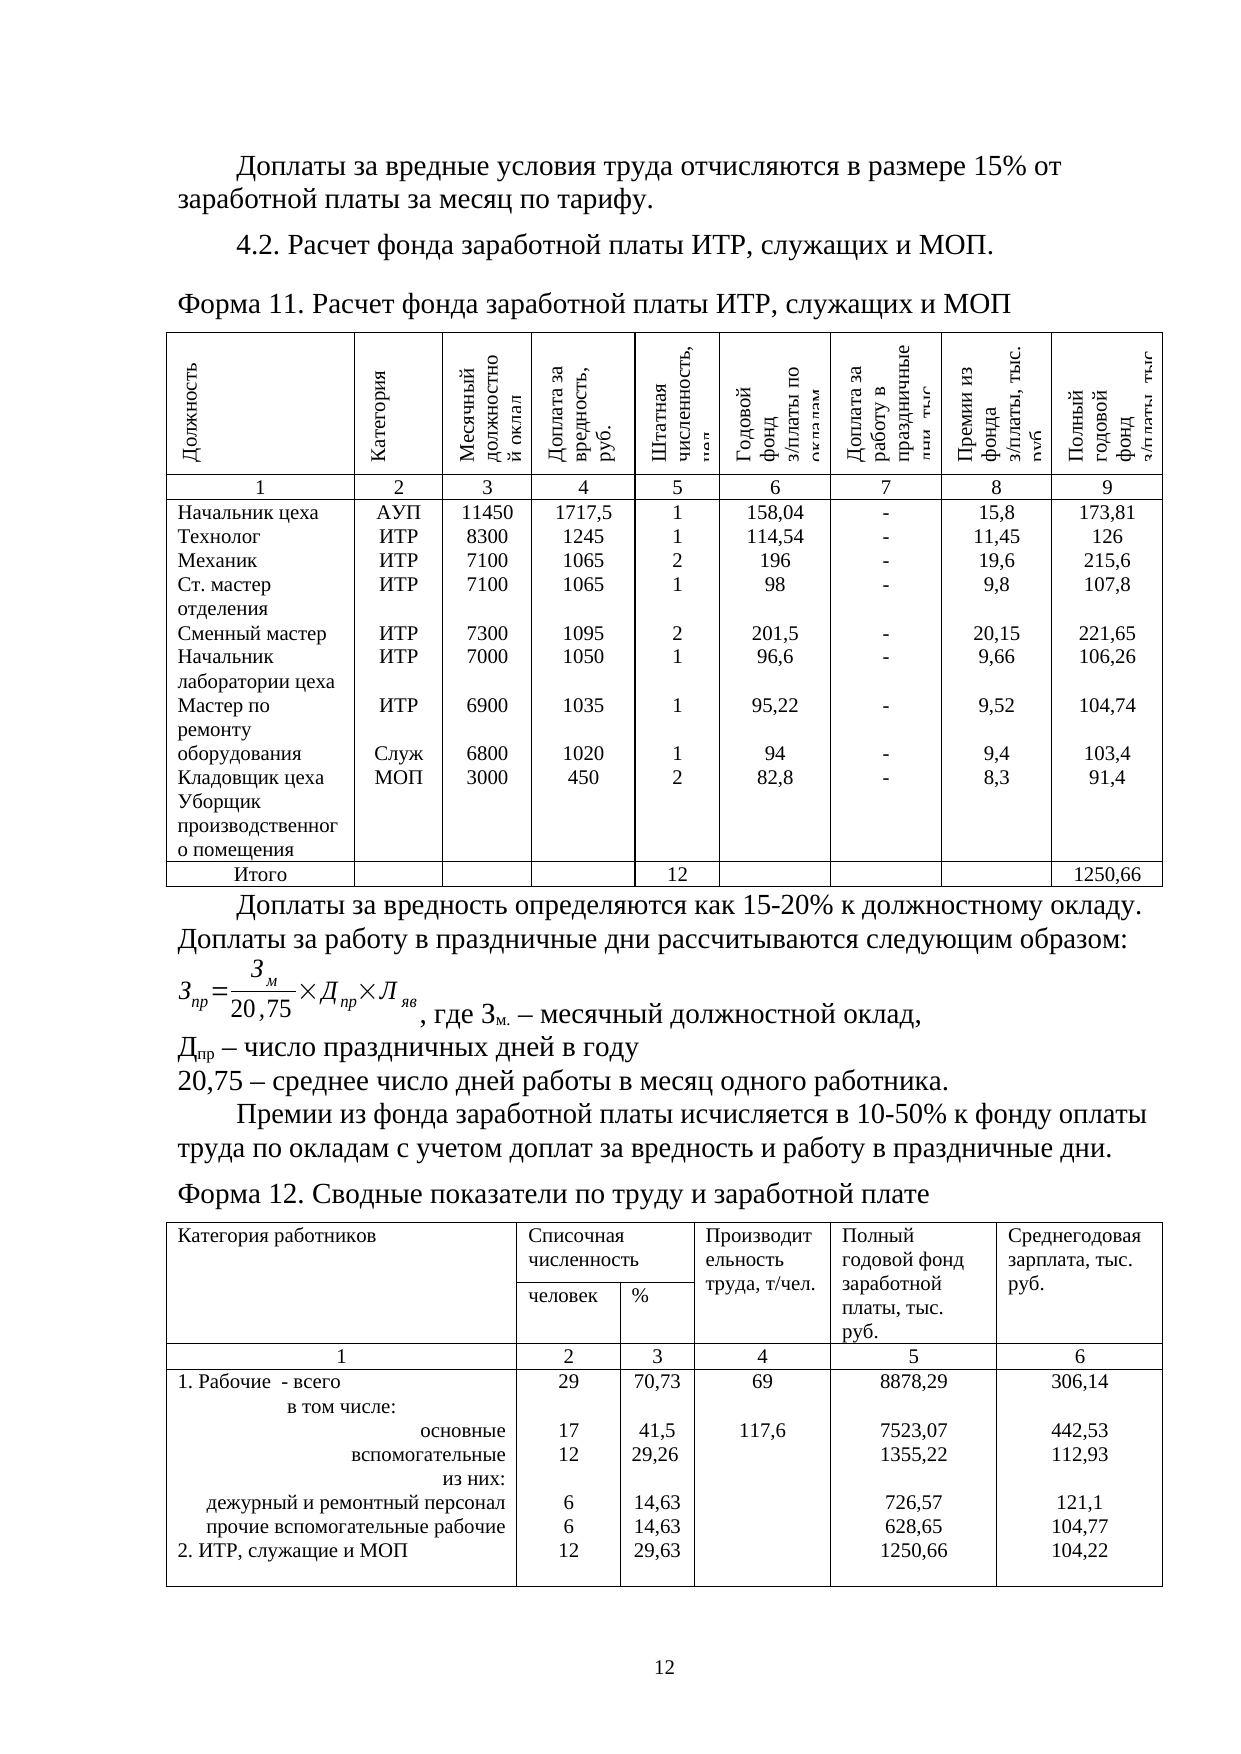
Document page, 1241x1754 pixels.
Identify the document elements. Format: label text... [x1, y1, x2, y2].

table_cell 2 [517, 1344, 620, 1368]
table_cell 173,81 126 215,6 107,8 221,65 106,26 104,74 103,4 91,4 [1052, 500, 1162, 861]
table_cell человек [517, 1283, 620, 1343]
table_cell 1 1 2 1 2 1 1 1 2 [636, 500, 719, 861]
text Форма 12. Сводные показатели по труду и заработной плате [177, 1176, 1152, 1209]
table_header Категория работников [167, 1223, 516, 1343]
table_header Доплата за вредность, руб. [532, 333, 634, 474]
table_header Месячный должностной оклад [443, 333, 531, 474]
table_cell [720, 862, 830, 886]
table_header Списочная численность [517, 1223, 694, 1282]
table_cell Начальник цеха Технолог Механик Ст. мастер отделения Сменный мастер Начальник лаборатории цеха Мастер по ремонту оборудования Кладовщик цеха Уборщик производственного помещения [167, 500, 354, 861]
table_cell [355, 862, 442, 886]
table_cell 4 [532, 475, 634, 499]
table_cell [942, 862, 1051, 886]
table_cell 5 [831, 1344, 996, 1368]
text 20,75 – среднее число дней работы в месяц одного работника. [177, 1063, 1152, 1096]
table_cell 8878,29 7523,07 1355,22 726,57 628,65 1250,66 [831, 1370, 996, 1586]
table_header Категория [355, 333, 442, 474]
table_header Среднегодовая зарплата, тыс. руб. [997, 1223, 1162, 1343]
table_cell - - - - - - - - - [831, 500, 941, 861]
table_cell 11450 8300 7100 7100 7300 7000 6900 6800 3000 [443, 500, 531, 861]
table_cell 70,73 41,5 29,26 14,63 14,63 29,63 [621, 1370, 694, 1586]
table_cell 15,8 11,45 19,6 9,8 20,15 9,66 9,52 9,4 8,3 [942, 500, 1051, 861]
table_cell [443, 862, 531, 886]
table_cell 1250,66 [1052, 862, 1162, 886]
table_header Штатная численность, чел. [636, 333, 719, 474]
table_cell 4 [695, 1344, 830, 1368]
text , где Зм. – месячный должностной оклад, [177, 954, 1152, 1029]
table_header Доплата за работу в праздничные дни, тыс. руб. [831, 333, 941, 474]
table_cell [532, 862, 634, 886]
table_cell 7 [831, 475, 941, 499]
table_cell 6 [997, 1344, 1162, 1368]
table_cell Итого [167, 862, 354, 886]
table_cell [831, 862, 941, 886]
table_header Годовой фонд з/платы по окладам, тыс. руб. [720, 333, 830, 474]
table_cell 29 17 12 6 6 12 [517, 1370, 620, 1586]
table_header Полный годовой фонд заработной платы, тыс. руб. [831, 1223, 996, 1343]
table_cell 2 [355, 475, 442, 499]
table_cell 69 117,6 [695, 1370, 830, 1586]
table_cell 3 [443, 475, 531, 499]
table_cell 158,04 114,54 196 98 201,5 96,6 95,22 94 82,8 [720, 500, 830, 861]
table_cell 12 [636, 862, 719, 886]
table_cell 5 [636, 475, 719, 499]
text Доплаты за вредные условия труда отчисляются в размере 15% от заработной платы за месяц по тарифу. [177, 148, 1152, 215]
table_cell 8 [942, 475, 1051, 499]
text Премии из фонда заработной платы исчисляется в 10-50% к фонду оплаты труда по окладам с учетом доплат за вредность и работу в праздничные дни. [177, 1096, 1152, 1163]
table_cell 1 [167, 1344, 516, 1368]
text Доплаты за вредность определяются как 15-20% к должностному окладу. Доплаты за работу в праздничные дни рассчитываются следующим образом: [177, 887, 1152, 954]
table_cell 1717,5 1245 1065 1065 1095 1050 1035 1020 450 [532, 500, 634, 861]
table_cell % [621, 1283, 694, 1343]
table_cell 3 [621, 1344, 694, 1368]
table_cell 1. Рабочие - всего в том числе: основные вспомогательные из них: дежурный и ремонтный персонал прочие вспомогательные рабочие 2. ИТР, служащие и МОП [167, 1370, 516, 1586]
text 4.2. Расчет фонда заработной платы ИТР, служащих и МОП. [177, 227, 1152, 261]
table_header Производительность труда, т/чел. [695, 1223, 830, 1343]
subtitle Форма 11. Расчет фонда заработной платы ИТР, служащих и МОП [177, 286, 1152, 319]
table_header Премии из фонда з/платы, тыс. руб. [942, 333, 1051, 474]
table_cell 1 [167, 475, 354, 499]
text Дпр – число праздничных дней в году [177, 1029, 1152, 1063]
table_header Должность [167, 333, 354, 474]
table_cell АУП ИТР ИТР ИТР ИТР ИТР ИТР Служ МОП [355, 500, 442, 861]
table_cell 6 [720, 475, 830, 499]
table_header Полный годовой фонд з/платы, тыс. руб. [1052, 333, 1162, 474]
table_cell 306,14 442,53 112,93 121,1 104,77 104,22 [997, 1370, 1162, 1586]
table_cell 9 [1052, 475, 1162, 499]
